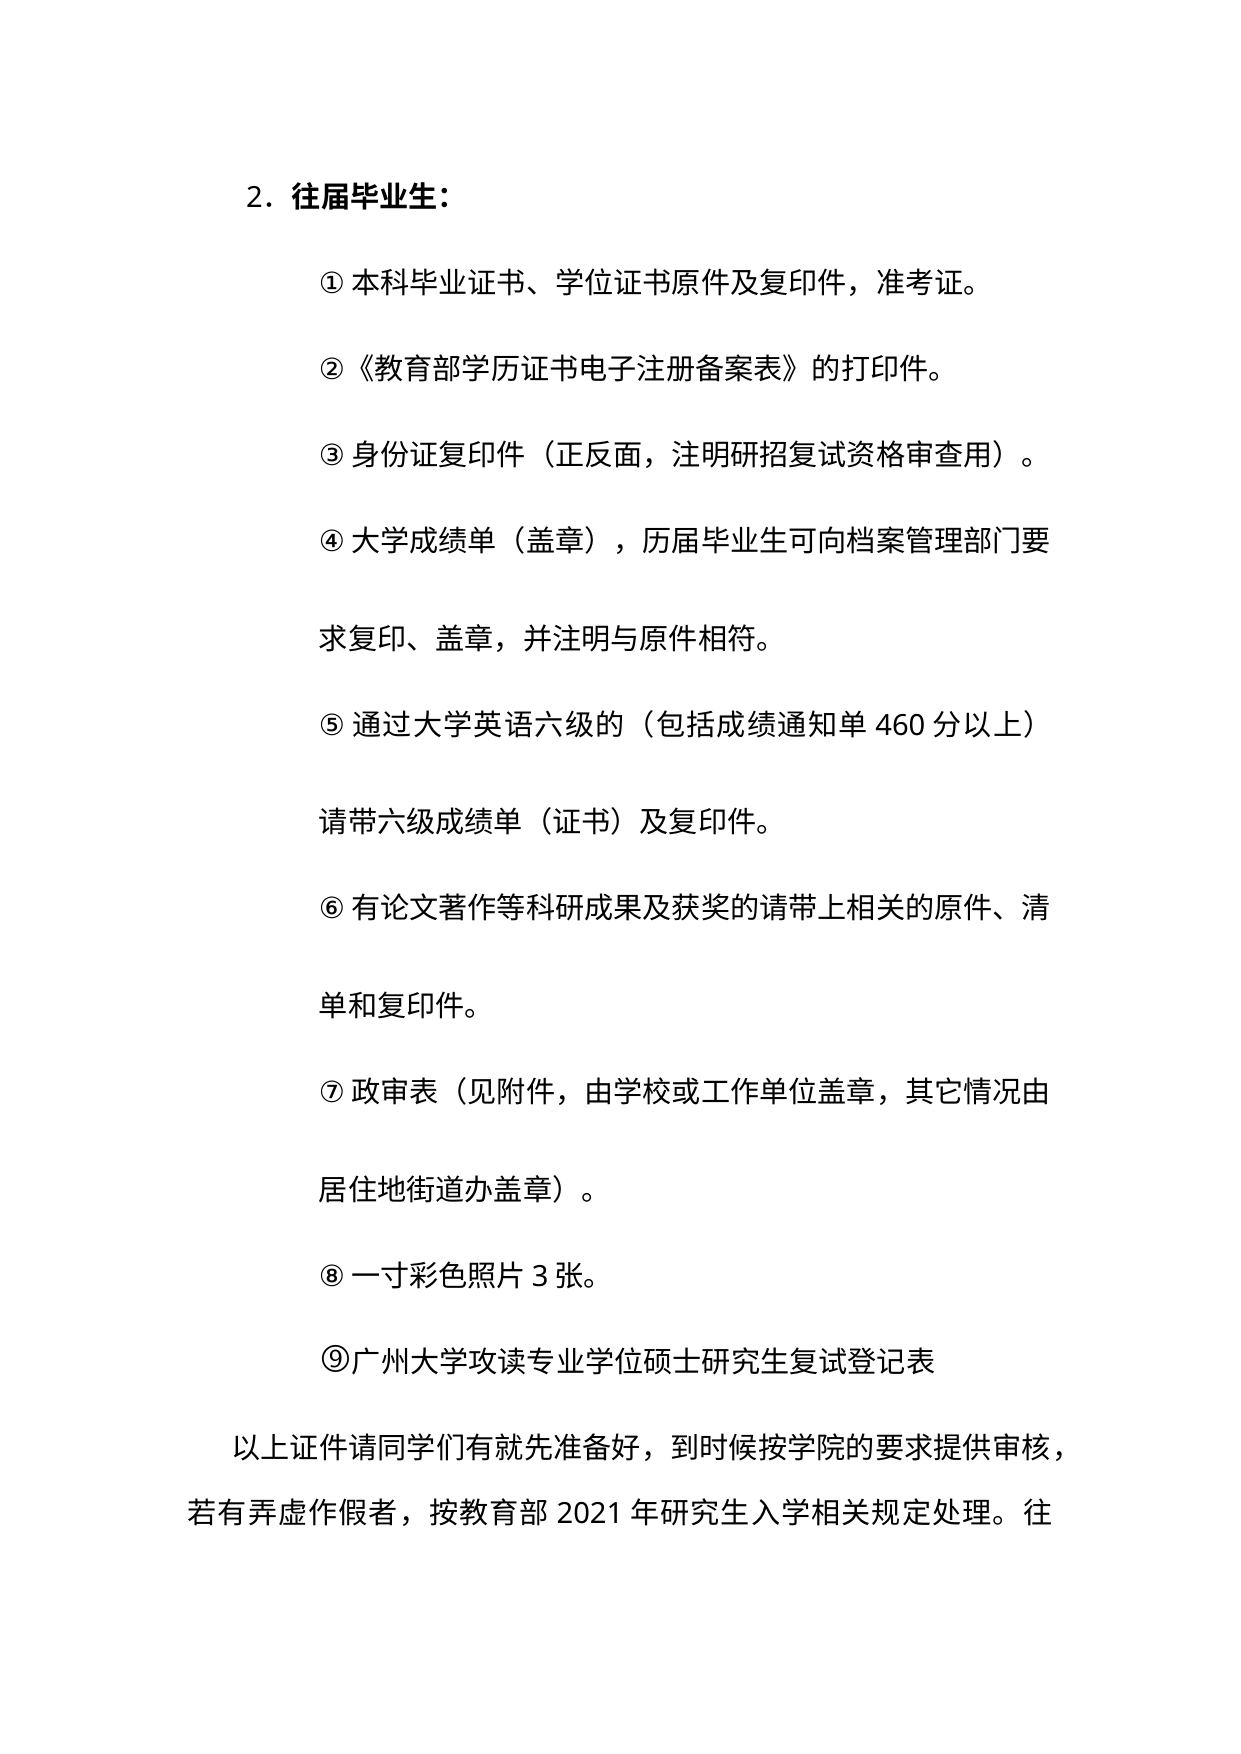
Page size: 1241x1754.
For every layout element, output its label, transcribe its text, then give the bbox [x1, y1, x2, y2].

text ⑧一寸彩色照片3张。 [319, 1241, 1053, 1306]
text ①本科毕业证书、学位证书原件及复印件，准考证。 [319, 248, 1053, 313]
text 广州大学攻读专业学位硕士研究生复试登记表 [319, 1327, 1053, 1392]
text ④大学成绩单（盖章），历届毕业生可向档案管理部门要求复印、盖章，并注明与原件相符。 [319, 507, 1053, 669]
text ⑦政审表（见附件，由学校或工作单位盖章，其它情况由居住地街道办盖章）。 [319, 1057, 1053, 1220]
text ③身份证复印件（正反面，注明研招复试资格审查用）。 [319, 420, 1053, 485]
text 2．往届毕业生： [187, 162, 1053, 227]
text ⑤通过大学英语六级的（包括成绩通知单460分以上）请带六级成绩单（证书）及复印件。 [319, 690, 1053, 853]
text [187, 1413, 1053, 1543]
text ②《教育部学历证书电子注册备案表》的打印件。 [319, 334, 1053, 399]
text ⑥有论文著作等科研成果及获奖的请带上相关的原件、清单和复印件。 [319, 874, 1053, 1036]
